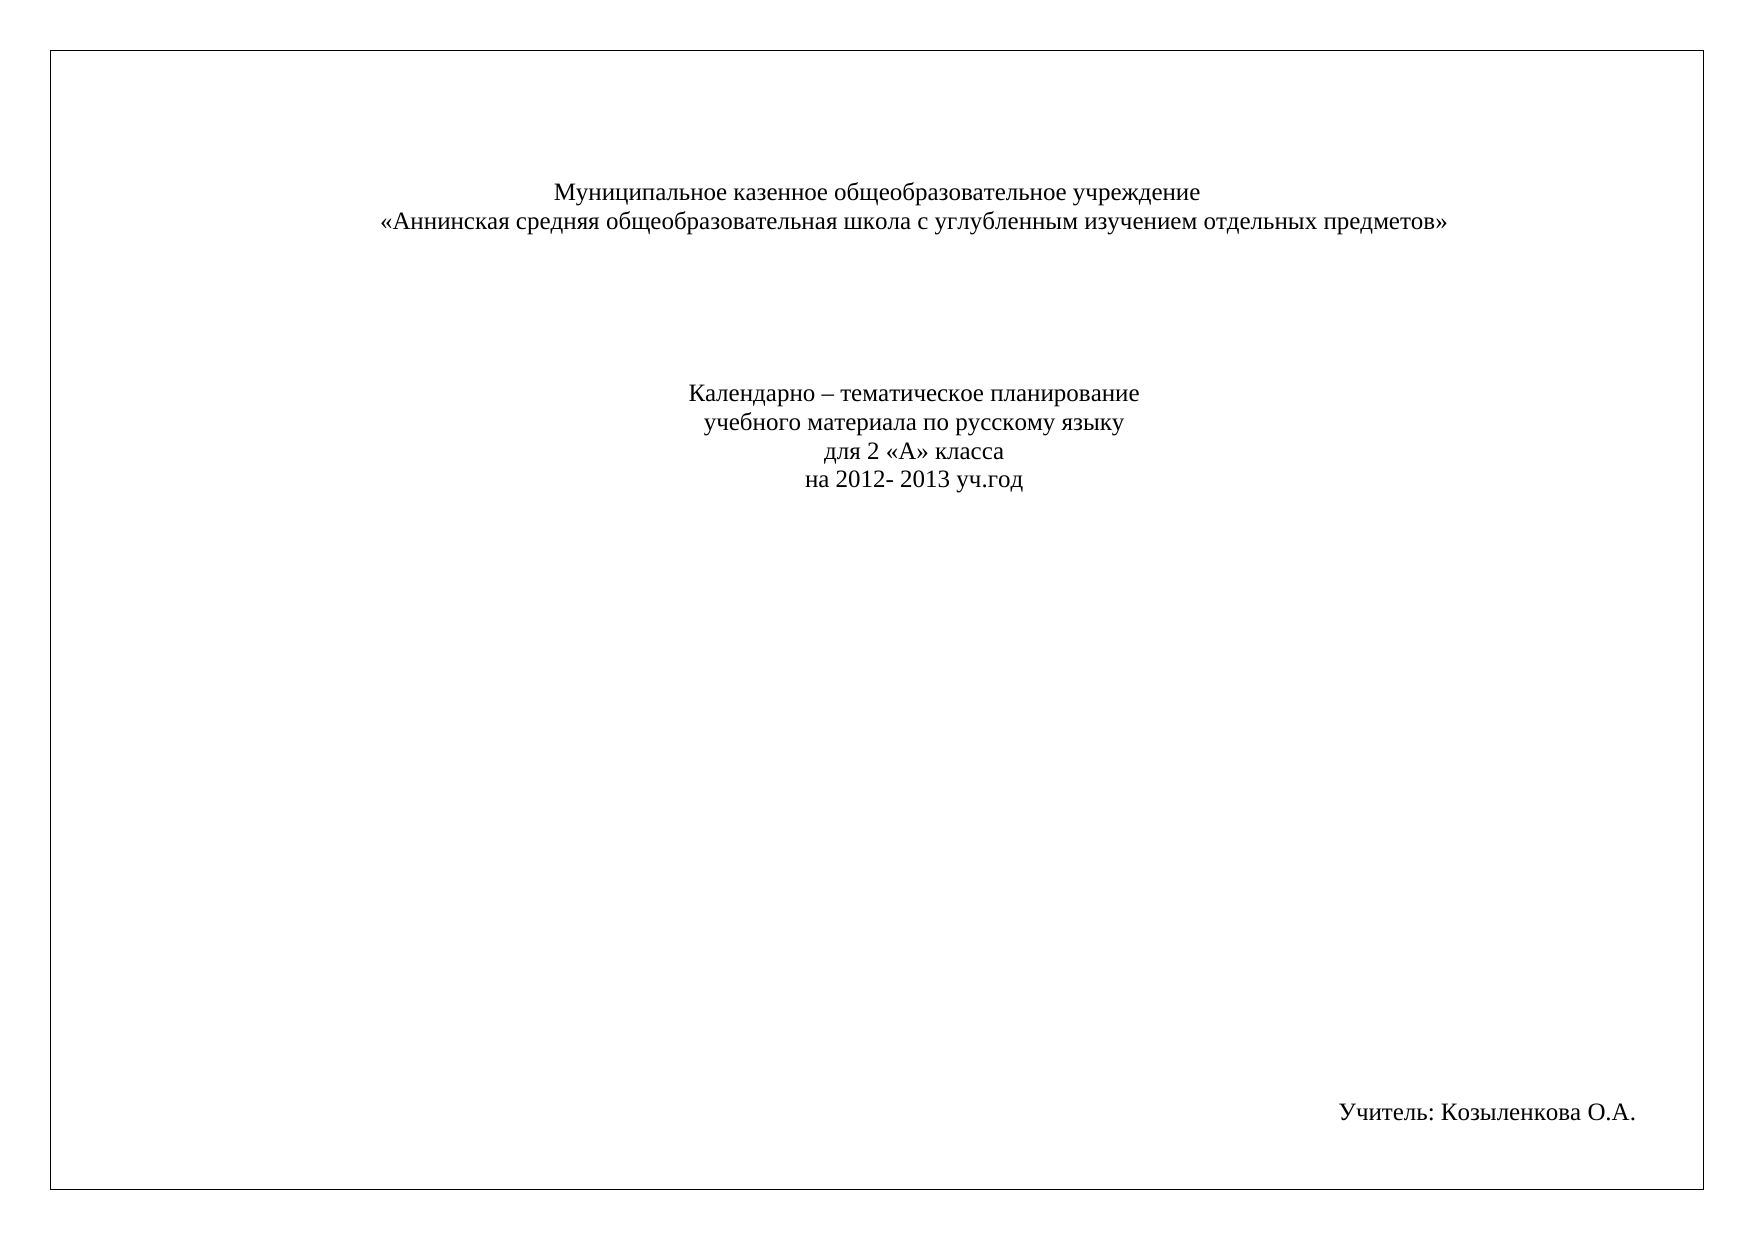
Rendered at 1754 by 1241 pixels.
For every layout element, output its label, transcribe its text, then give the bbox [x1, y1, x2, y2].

text Календарно – тематическое планирование [118, 378, 1636, 407]
text «Аннинская средняя общеобразовательная школа с углубленным изучением отдельных предметов» [118, 206, 1636, 234]
text Учитель: Козыленкова О.А. [118, 1097, 1636, 1126]
text на 2012- 2013 уч.год [118, 464, 1636, 493]
text для 2 «А» класса [118, 436, 1636, 464]
text Муниципальное казенное общеобразовательное учреждение [118, 177, 1636, 206]
text учебного материала по русскому языку [118, 407, 1636, 436]
